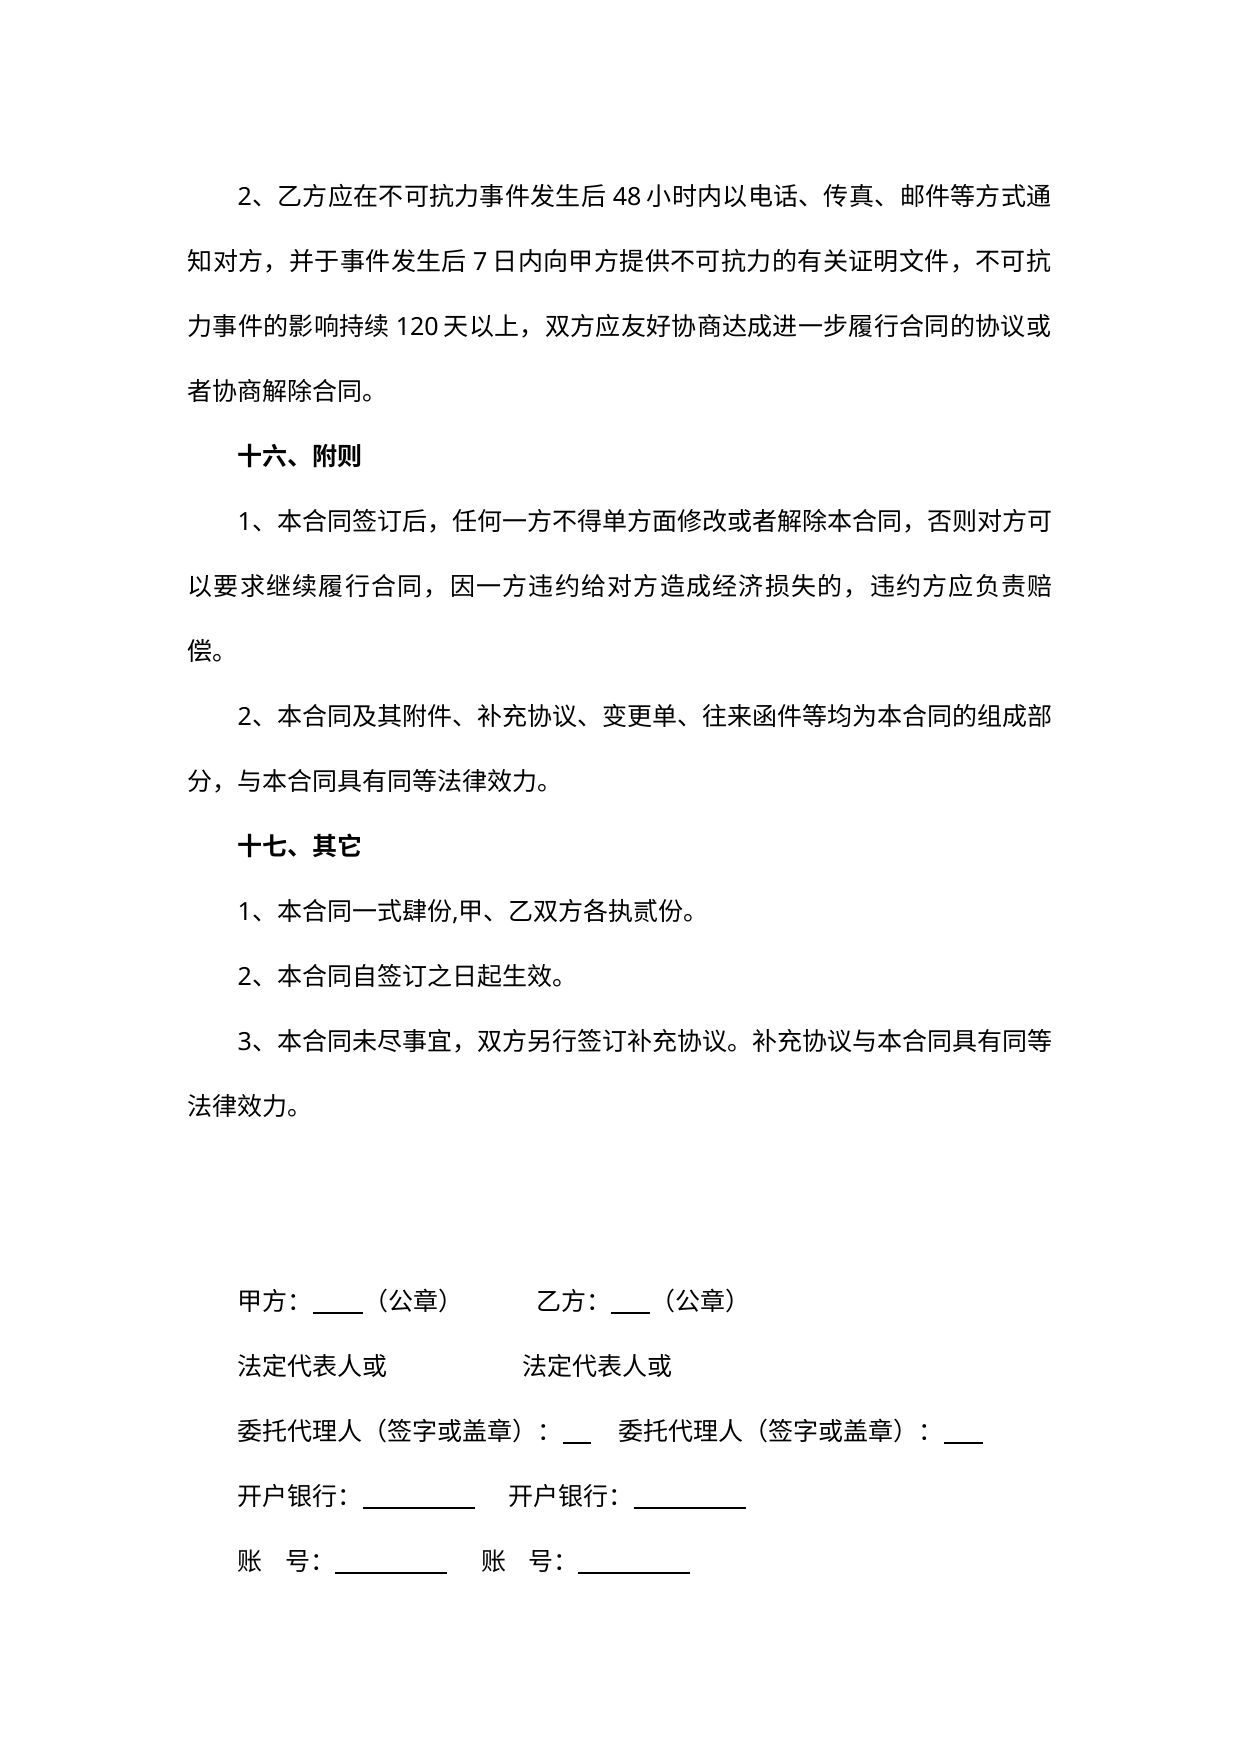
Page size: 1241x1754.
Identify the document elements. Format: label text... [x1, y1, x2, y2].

text 甲方： （公章） 乙方： （公章） [187, 1267, 1053, 1332]
text 账 号： 账 号： [187, 1527, 1053, 1592]
text 十七、其它 [187, 812, 1053, 877]
text 2、乙方应在不可抗力事件发生后48小时内以电话、传真、邮件等方式通知对方，并于事件发生后7日内向甲方提供不可抗力的有关证明文件，不可抗力事件的影响持续120天以上，双方应友好协商达成进一步履行合同的协议或者协商解除合同。 [187, 162, 1053, 422]
text 委托代理人（签字或盖章）： 委托代理人（签字或盖章）： [187, 1397, 1053, 1462]
text 十六、附则 [187, 422, 1073, 487]
text 2、本合同自签订之日起生效。 [187, 942, 1053, 1007]
text 1、本合同一式肆份,甲、乙双方各执贰份。 [187, 877, 1053, 942]
text 1、本合同签订后，任何一方不得单方面修改或者解除本合同，否则对方可以要求继续履行合同，因一方违约给对方造成经济损失的，违约方应负责赔偿。 [187, 487, 1053, 682]
text 法定代表人或 法定代表人或 [187, 1332, 1053, 1397]
text 3、本合同未尽事宜，双方另行签订补充协议。补充协议与本合同具有同等法律效力。 [187, 1007, 1053, 1137]
text 2、本合同及其附件、补充协议、变更单、往来函件等均为本合同的组成部分，与本合同具有同等法律效力。 [187, 682, 1053, 812]
text 开户银行： 开户银行： [187, 1462, 1053, 1527]
